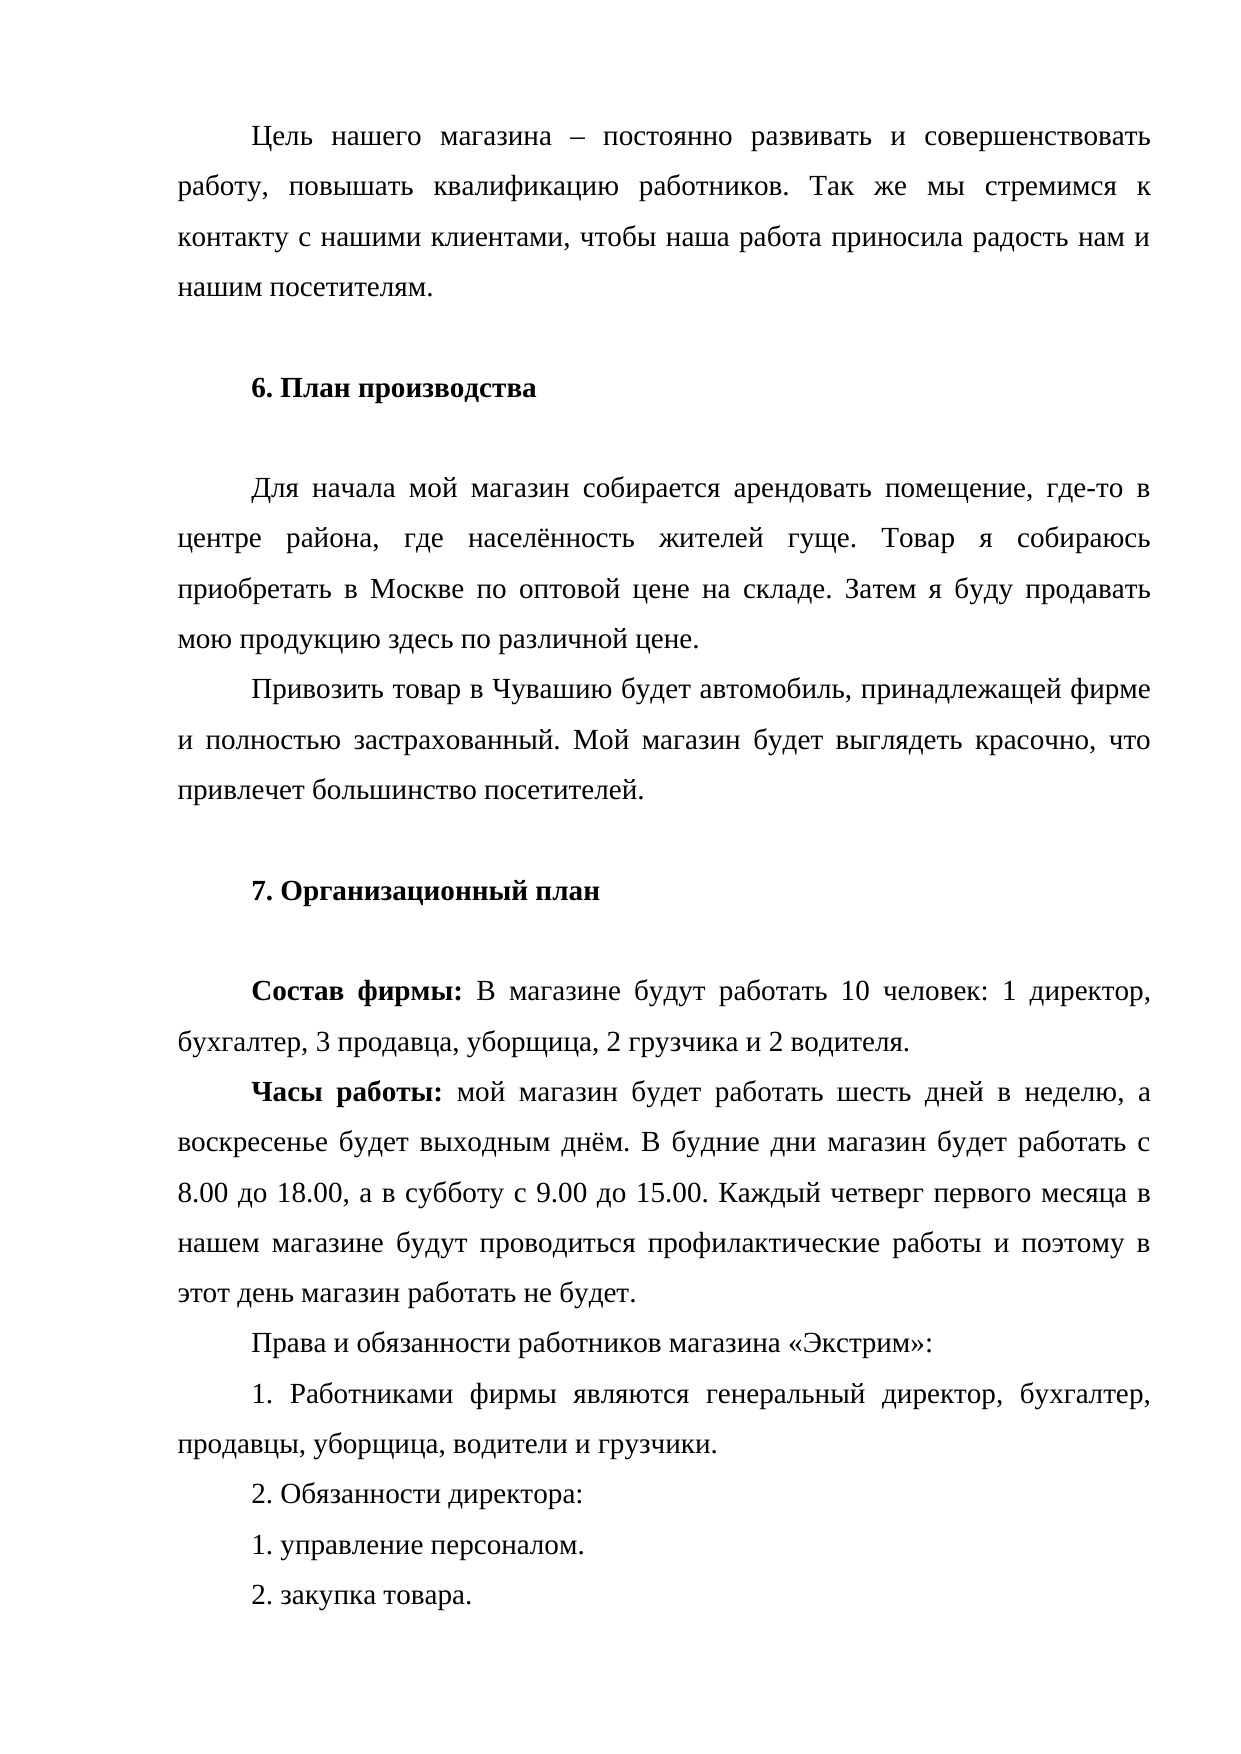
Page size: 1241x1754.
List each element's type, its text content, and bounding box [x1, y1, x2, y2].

text Привозить товар в Чувашию будет автомобиль, принадлежащей фирме и полностью застрахованный. Мой магазин будет выглядеть красочно, что привлечет большинство посетителей. [177, 672, 1152, 806]
text 1. управление персоналом. [177, 1527, 1152, 1560]
text Часы работы: мой магазин будет работать шесть дней в неделю, а воскресенье будет выходным днём. В будние дни магазин будет работать с 8.00 до 18.00, а в субботу с 9.00 до 15.00. Каждый четверг первого месяца в нашем магазине будут проводиться профилактические работы и поэтому в этот день магазин работать не будет. [177, 1074, 1152, 1309]
text Для начала мой магазин собирается арендовать помещение, где-то в центре района, где населённость жителей гуще. Товар я собираюсь приобретать в Москве по оптовой цене на складе. Затем я буду продавать мою продукцию здесь по различной цене. [177, 470, 1152, 655]
text 6. План производства [177, 370, 1152, 403]
text Цель нашего магазина – постоянно развивать и совершенствовать работу, повышать квалификацию работников. Так же мы стремимся к контакту с нашими клиентами, чтобы наша работа приносила радость нам и нашим посетителям. [177, 118, 1152, 303]
text Права и обязанности работников магазина «Экстрим»: [177, 1326, 1152, 1359]
text Состав фирмы: В магазине будут работать 10 человек: 1 директор, бухгалтер, 3 продавца, уборщица, 2 грузчика и 2 водителя. [177, 973, 1152, 1057]
text 7. Организационный план [177, 873, 1152, 906]
text 2. Обязанности директора: [177, 1477, 1152, 1510]
text 2. закупка товара. [177, 1577, 1152, 1611]
text 1. Работниками фирмы являются генеральный директор, бухгалтер, продавцы, уборщица, водители и грузчики. [177, 1376, 1152, 1460]
